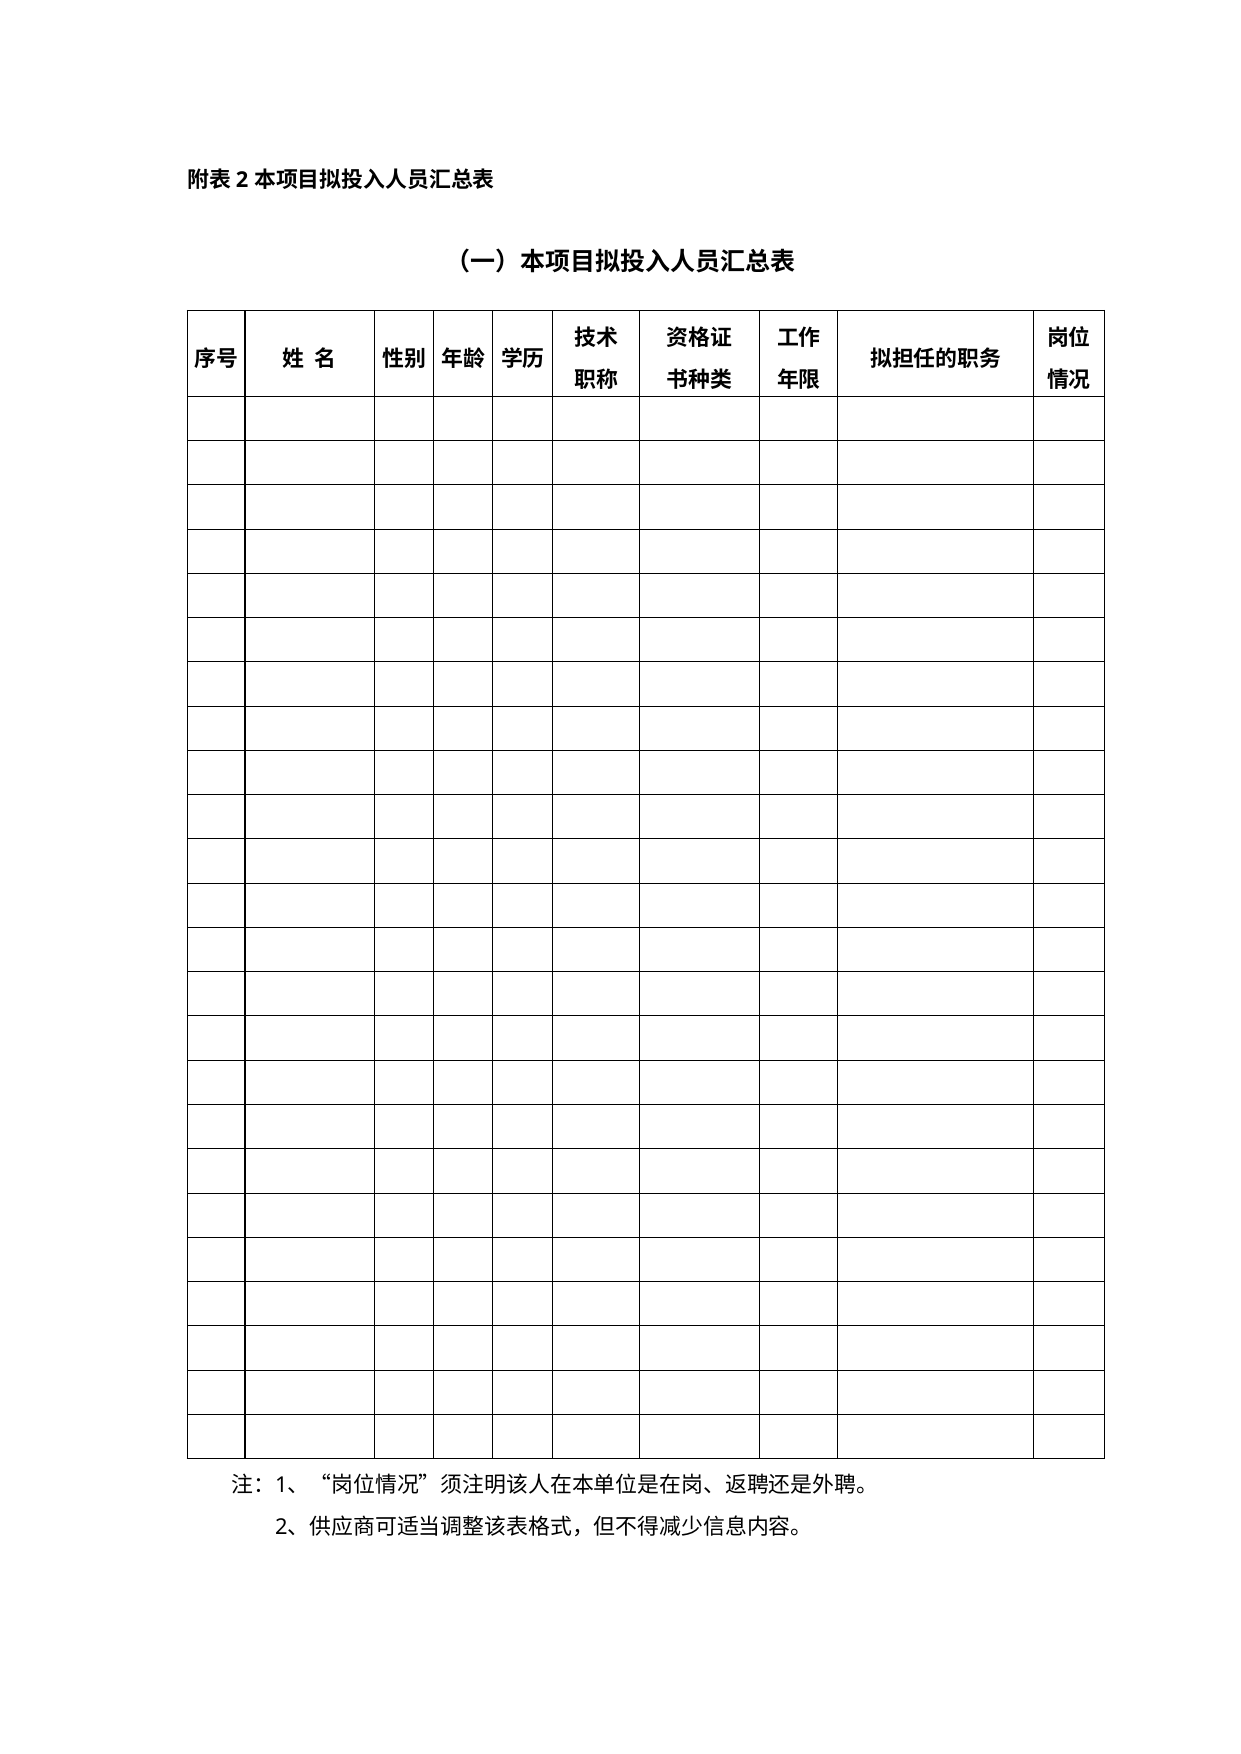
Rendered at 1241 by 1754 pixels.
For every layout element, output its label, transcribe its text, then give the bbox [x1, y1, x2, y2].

table_cell [246, 972, 374, 1015]
table_cell [434, 795, 492, 838]
table_cell [553, 884, 639, 927]
table_cell [493, 1194, 552, 1237]
table_cell [188, 1238, 244, 1281]
table_cell [760, 1149, 837, 1192]
table_cell [375, 618, 433, 661]
table_header 资格证 书种类 [640, 311, 759, 396]
table_cell [434, 1016, 492, 1060]
table_cell [553, 1016, 639, 1060]
table_cell [434, 1371, 492, 1414]
table_cell [434, 1415, 492, 1458]
table_cell [760, 1371, 837, 1414]
table_cell [760, 397, 837, 440]
table_cell [493, 441, 552, 484]
table_cell [434, 397, 492, 440]
table_cell [246, 751, 374, 794]
table_cell [188, 1016, 244, 1060]
table_cell [375, 884, 433, 927]
table_header 学历 [493, 311, 552, 396]
table_cell [1034, 1415, 1104, 1458]
table_cell [434, 441, 492, 484]
table_cell [188, 1149, 244, 1192]
table_cell [493, 928, 552, 971]
table_cell [188, 1194, 244, 1237]
table_cell [375, 574, 433, 617]
table_cell [553, 574, 639, 617]
table_cell [493, 1415, 552, 1458]
table_cell [434, 485, 492, 528]
text （一）本项目拟投入人员汇总表 [187, 227, 1053, 292]
table_cell [760, 530, 837, 573]
table_cell [246, 1326, 374, 1369]
table_cell [188, 662, 244, 706]
table_header 序号 [188, 311, 244, 396]
table_cell [188, 397, 244, 440]
table_cell [838, 707, 1033, 750]
table_cell [640, 751, 759, 794]
table_cell [553, 662, 639, 706]
table_cell [1034, 574, 1104, 617]
table_cell [553, 485, 639, 528]
table_cell [434, 928, 492, 971]
table_cell [246, 884, 374, 927]
table_cell [553, 928, 639, 971]
table_cell [838, 574, 1033, 617]
table_cell [1034, 1061, 1104, 1104]
table_cell [838, 795, 1033, 838]
table_cell [188, 707, 244, 750]
table_cell [760, 1194, 837, 1237]
table_cell [760, 707, 837, 750]
table_cell [434, 884, 492, 927]
table_cell [246, 485, 374, 528]
table_cell [1034, 1326, 1104, 1369]
table_cell [640, 928, 759, 971]
table_cell [1034, 662, 1104, 706]
table_cell [760, 928, 837, 971]
table_cell [640, 1149, 759, 1192]
table_cell [553, 1282, 639, 1325]
table_header 工作 年限 [760, 311, 837, 396]
table_cell [188, 1415, 244, 1458]
table_cell [640, 397, 759, 440]
table_cell [760, 1282, 837, 1325]
table_cell [375, 485, 433, 528]
table_cell [640, 795, 759, 838]
table_cell [838, 1016, 1033, 1060]
table_cell [553, 1326, 639, 1369]
table_cell [493, 1282, 552, 1325]
table_cell [493, 972, 552, 1015]
table_cell [375, 530, 433, 573]
table_cell [838, 928, 1033, 971]
table_cell [640, 1415, 759, 1458]
table_cell [1034, 795, 1104, 838]
table_cell [838, 618, 1033, 661]
table_cell [760, 972, 837, 1015]
text 附表2 本项目拟投入人员汇总表 [187, 162, 1053, 194]
table_cell [188, 884, 244, 927]
table_cell [188, 485, 244, 528]
table_cell [838, 485, 1033, 528]
table_cell [1034, 1194, 1104, 1237]
table_cell [553, 1371, 639, 1414]
table_cell [246, 1149, 374, 1192]
table_cell [1034, 839, 1104, 883]
table_cell [434, 662, 492, 706]
table_cell [760, 839, 837, 883]
table_cell [838, 884, 1033, 927]
table_cell [493, 1149, 552, 1192]
table_cell [493, 1238, 552, 1281]
table_cell [375, 1415, 433, 1458]
table_cell [188, 795, 244, 838]
table_cell [375, 928, 433, 971]
table_cell [553, 1149, 639, 1192]
table_cell [434, 839, 492, 883]
table_cell [375, 1371, 433, 1414]
table_cell [188, 574, 244, 617]
table_cell [493, 1016, 552, 1060]
table_cell [640, 1105, 759, 1148]
table_cell [434, 707, 492, 750]
table_cell [1034, 928, 1104, 971]
table_cell [493, 530, 552, 573]
table_cell [375, 795, 433, 838]
table_cell [838, 1326, 1033, 1369]
table_header 拟担任的职务 [838, 311, 1033, 396]
table_cell [375, 1016, 433, 1060]
table_cell [553, 441, 639, 484]
table_cell [434, 1238, 492, 1281]
table_cell [553, 1105, 639, 1148]
table_cell [375, 1194, 433, 1237]
table_cell [188, 1282, 244, 1325]
table_cell [246, 1238, 374, 1281]
table_cell [246, 1194, 374, 1237]
table_cell [1034, 397, 1104, 440]
table_cell [553, 618, 639, 661]
table_cell [640, 1371, 759, 1414]
table_cell [434, 530, 492, 573]
table_cell [838, 839, 1033, 883]
table_cell [640, 1061, 759, 1104]
table_cell [246, 1282, 374, 1325]
table_cell [553, 1238, 639, 1281]
table_cell [1034, 884, 1104, 927]
table_cell [434, 1061, 492, 1104]
table_cell [434, 751, 492, 794]
table_cell [640, 485, 759, 528]
table_cell [760, 441, 837, 484]
table_cell [434, 1326, 492, 1369]
table_header 姓 名 [246, 311, 374, 396]
table_cell [246, 530, 374, 573]
table_cell [493, 397, 552, 440]
table_cell [188, 1326, 244, 1369]
table_cell [838, 1105, 1033, 1148]
table_cell [760, 618, 837, 661]
table_cell [838, 1238, 1033, 1281]
table_cell [1034, 707, 1104, 750]
table_cell [838, 972, 1033, 1015]
table_cell [838, 397, 1033, 440]
table_cell [640, 530, 759, 573]
table_cell [493, 884, 552, 927]
table_cell [640, 618, 759, 661]
table_cell [493, 1105, 552, 1148]
table_cell [1034, 1282, 1104, 1325]
table_cell [1034, 618, 1104, 661]
table_cell [1034, 1149, 1104, 1192]
table_cell [188, 441, 244, 484]
table_cell [246, 574, 374, 617]
table_cell [640, 1326, 759, 1369]
table_cell [553, 839, 639, 883]
table_cell [493, 618, 552, 661]
table_cell [246, 928, 374, 971]
text 注：1、“岗位情况”须注明该人在本单位是在岗、返聘还是外聘。 [187, 1459, 1053, 1501]
table_cell [760, 795, 837, 838]
table_cell [1034, 1016, 1104, 1060]
table_cell [493, 485, 552, 528]
table_cell [375, 1061, 433, 1104]
table_cell [760, 1105, 837, 1148]
table_cell [246, 839, 374, 883]
table_cell [493, 574, 552, 617]
table_cell [375, 839, 433, 883]
table_cell [838, 751, 1033, 794]
table_cell [493, 839, 552, 883]
table_cell [640, 972, 759, 1015]
table_cell [640, 1238, 759, 1281]
table_cell [246, 707, 374, 750]
table_cell [838, 1282, 1033, 1325]
table_cell [375, 1326, 433, 1369]
table_cell [838, 1415, 1033, 1458]
table_cell [434, 574, 492, 617]
table_cell [188, 972, 244, 1015]
table_cell [493, 751, 552, 794]
table_cell [838, 441, 1033, 484]
table_cell [434, 1194, 492, 1237]
table_cell [1034, 485, 1104, 528]
table_cell [188, 1371, 244, 1414]
table_cell [246, 662, 374, 706]
table_cell [375, 1149, 433, 1192]
table_cell [246, 1371, 374, 1414]
text 2、供应商可适当调整该表格式，但不得减少信息内容。 [187, 1501, 1053, 1542]
table_cell [1034, 972, 1104, 1015]
table_cell [493, 662, 552, 706]
table_cell [838, 662, 1033, 706]
table_cell [1034, 1371, 1104, 1414]
table_cell [760, 1415, 837, 1458]
table_cell [838, 1061, 1033, 1104]
table_cell [188, 1105, 244, 1148]
table_cell [760, 662, 837, 706]
table_cell [493, 1061, 552, 1104]
table_cell [434, 972, 492, 1015]
table_cell [188, 928, 244, 971]
table_cell [838, 1371, 1033, 1414]
table_cell [640, 662, 759, 706]
table_cell [188, 530, 244, 573]
table_cell [493, 795, 552, 838]
table_cell [760, 1061, 837, 1104]
table_cell [434, 618, 492, 661]
table_cell [375, 441, 433, 484]
table_cell [838, 1194, 1033, 1237]
table_cell [760, 574, 837, 617]
table_cell [375, 1105, 433, 1148]
table_cell [434, 1149, 492, 1192]
table_cell [553, 1061, 639, 1104]
table_cell [838, 530, 1033, 573]
table_cell [246, 1415, 374, 1458]
table_cell [553, 795, 639, 838]
table_cell [1034, 530, 1104, 573]
table_cell [1034, 441, 1104, 484]
table_cell [246, 1105, 374, 1148]
table_cell [640, 574, 759, 617]
table_header 性别 [375, 311, 433, 396]
table_cell [188, 1061, 244, 1104]
table_cell [553, 1194, 639, 1237]
table_cell [760, 1238, 837, 1281]
table_cell [246, 1061, 374, 1104]
table_cell [640, 1016, 759, 1060]
table_cell [375, 1282, 433, 1325]
table_header 岗位 情况 [1034, 311, 1104, 396]
table_cell [760, 1326, 837, 1369]
table_cell [375, 707, 433, 750]
table_cell [188, 618, 244, 661]
table_cell [640, 884, 759, 927]
table_cell [493, 1326, 552, 1369]
table_cell [1034, 751, 1104, 794]
table_cell [246, 795, 374, 838]
table_cell [188, 839, 244, 883]
table_cell [760, 485, 837, 528]
table_cell [1034, 1105, 1104, 1148]
table_cell [553, 1415, 639, 1458]
table_cell [640, 1282, 759, 1325]
table_cell [246, 618, 374, 661]
table_cell [188, 751, 244, 794]
table_cell [434, 1105, 492, 1148]
table_cell [246, 441, 374, 484]
table_cell [493, 707, 552, 750]
table_cell [553, 530, 639, 573]
table_cell [640, 1194, 759, 1237]
table_cell [760, 884, 837, 927]
table_cell [760, 751, 837, 794]
table_cell [553, 972, 639, 1015]
table_cell [375, 662, 433, 706]
table_header 年龄 [434, 311, 492, 396]
table_cell [553, 751, 639, 794]
table_cell [838, 1149, 1033, 1192]
table_cell [553, 707, 639, 750]
table_cell [375, 1238, 433, 1281]
table_header 技术 职称 [553, 311, 639, 396]
table_cell [246, 397, 374, 440]
table_cell [553, 397, 639, 440]
table_cell [640, 441, 759, 484]
table_cell [434, 1282, 492, 1325]
table_cell [375, 751, 433, 794]
table_cell [760, 1016, 837, 1060]
table_cell [246, 1016, 374, 1060]
table_cell [640, 839, 759, 883]
table_cell [493, 1371, 552, 1414]
table_cell [375, 972, 433, 1015]
table_cell [1034, 1238, 1104, 1281]
table_cell [640, 707, 759, 750]
table_cell [375, 397, 433, 440]
